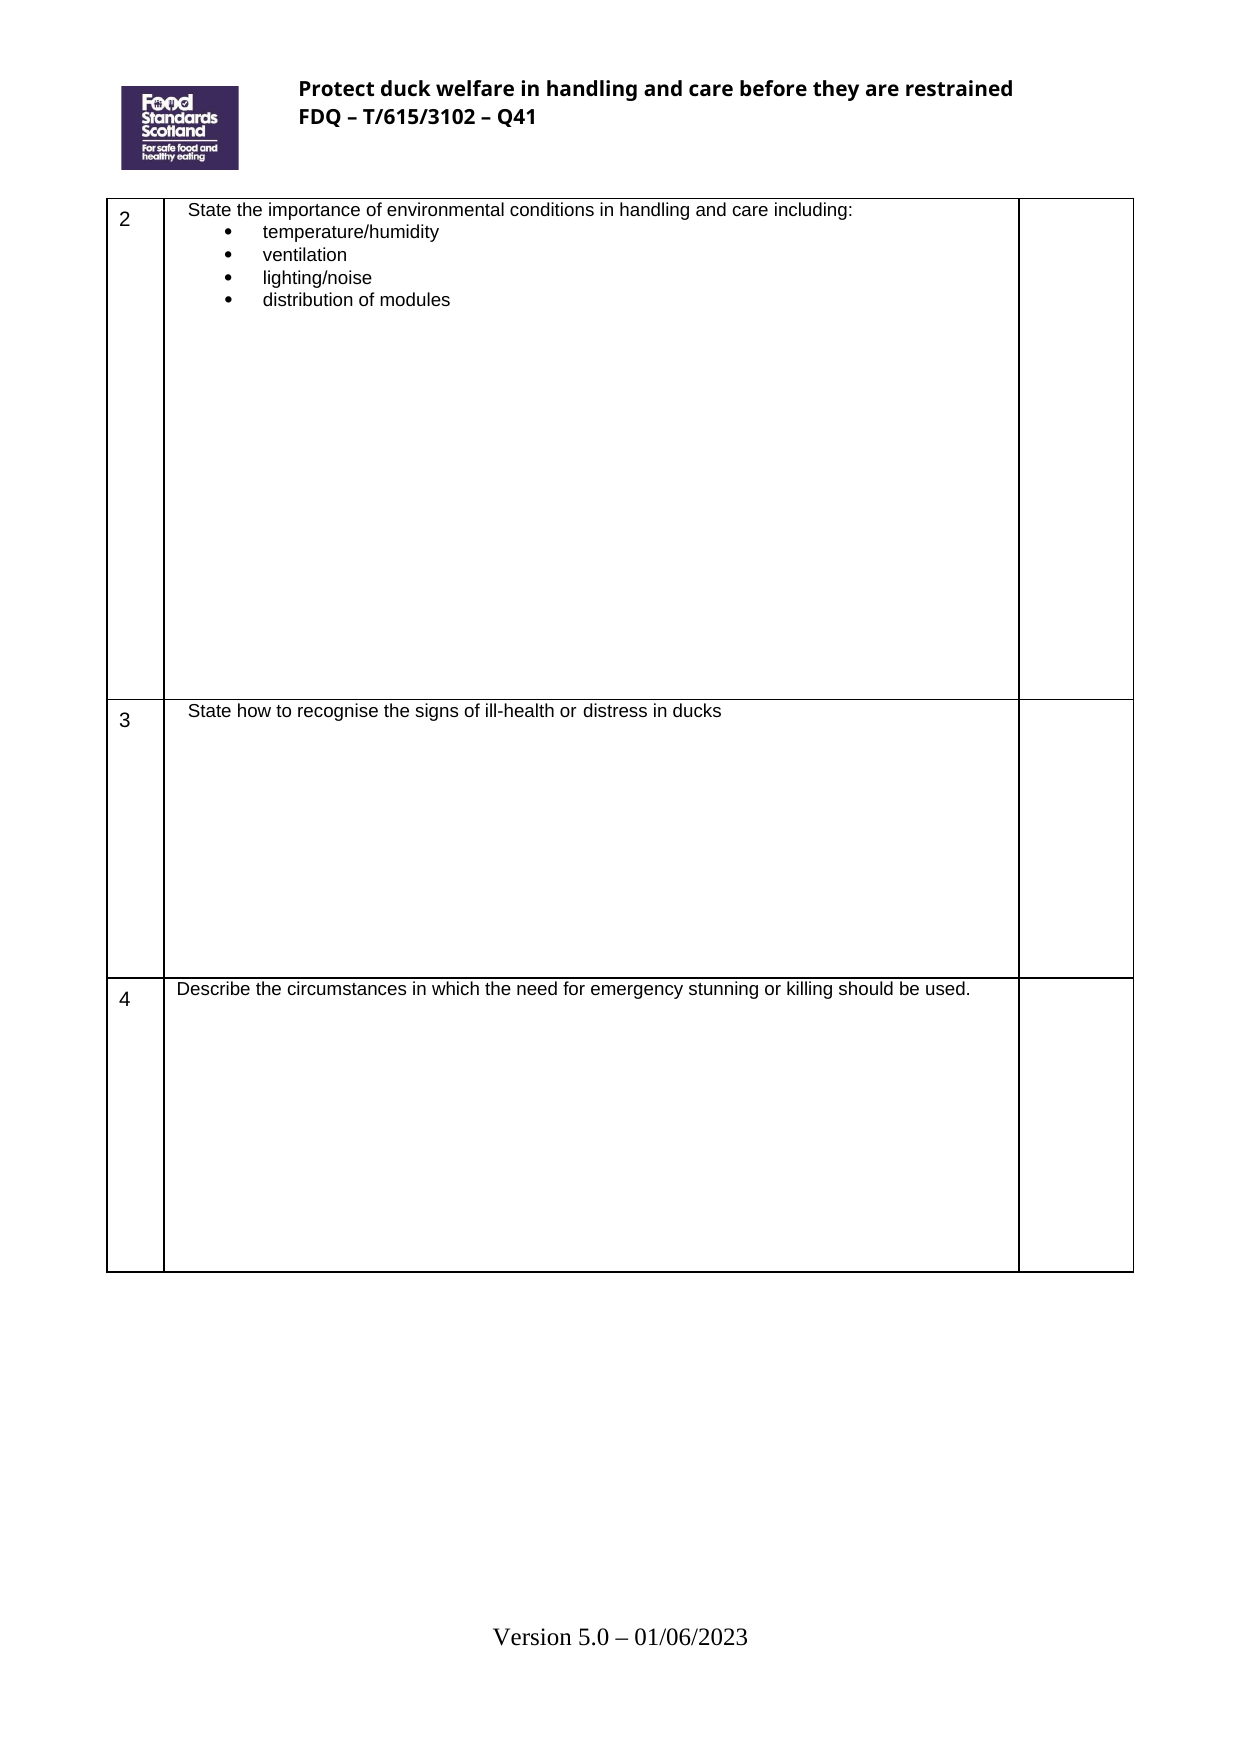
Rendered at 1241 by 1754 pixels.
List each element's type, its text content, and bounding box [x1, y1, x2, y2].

table_cell [1020, 979, 1133, 1271]
table_cell 3 [108, 700, 163, 977]
picture [121, 86, 239, 170]
table_header State the importance of environmental conditions in handling and care including: temperature/humidity ventilation lighting/noise distribution of modules [165, 199, 1018, 698]
table_header [1020, 199, 1133, 698]
table_cell Describe the circumstances in which the need for emergency stunning or killing should be used. [165, 979, 1018, 1271]
table_cell State how to recognise the signs of ill-health or distress in ducks [165, 700, 1018, 977]
table_cell [1020, 700, 1133, 977]
table_header 2 [108, 199, 163, 698]
table_cell 4 [108, 979, 163, 1271]
